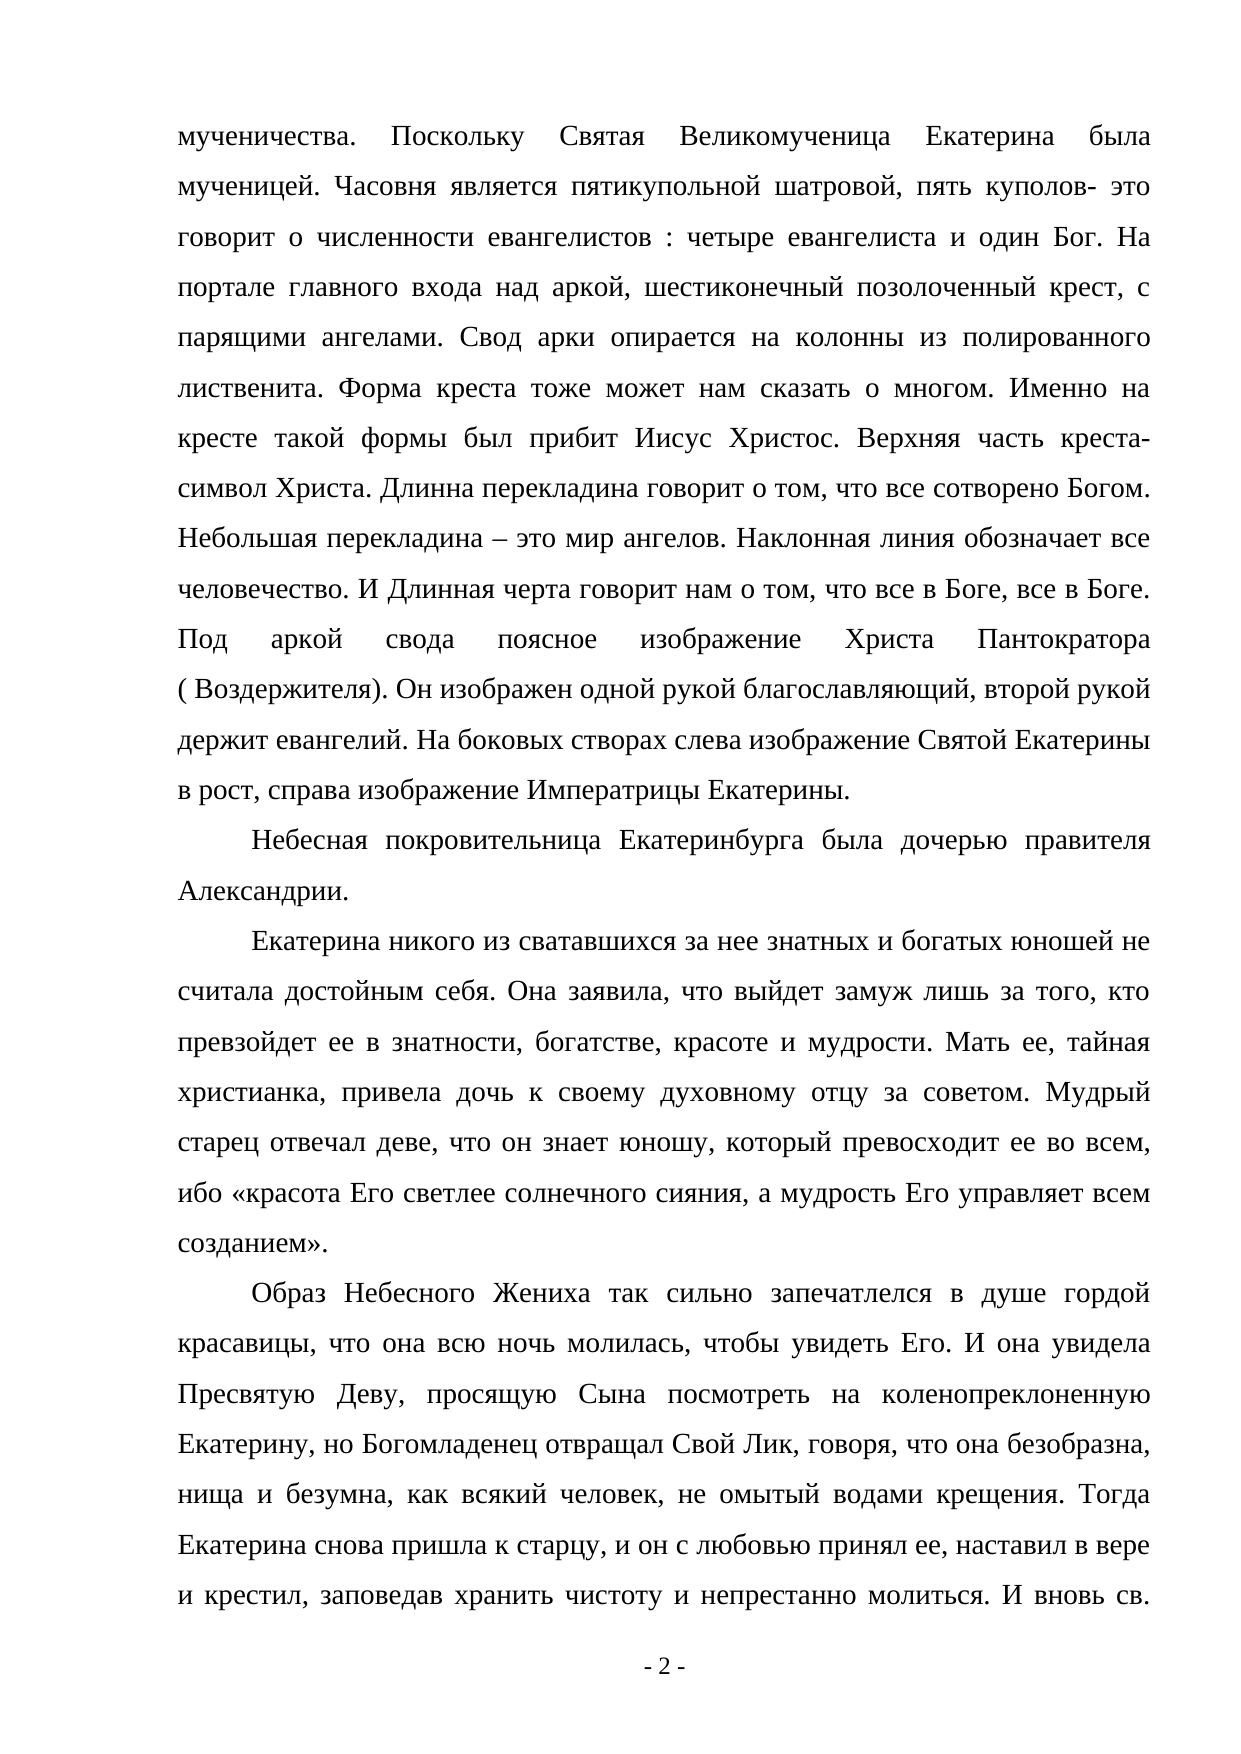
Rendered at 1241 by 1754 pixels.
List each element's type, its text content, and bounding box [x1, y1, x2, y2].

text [177, 1275, 1152, 1611]
text Небесная покровительница Екатеринбурга была дочерью правителя Александрии. [177, 822, 1152, 906]
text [177, 118, 1152, 806]
text Екатерина никого из сватавшихся за нее знатных и богатых юношей не считала достойным себя. Она заявила, что выйдет замуж лишь за того, кто превзойдет ее в знатности, богатстве, красоте и мудрости. Мать ее, тайная христианка, привела дочь к своему духовному отцу за советом. Мудрый старец отвечал деве, что он знает юношу, который превосходит ее во всем, ибо «красота Его светлее солнечного сияния, а мудрость Его управляет всем созданием». [177, 923, 1152, 1258]
